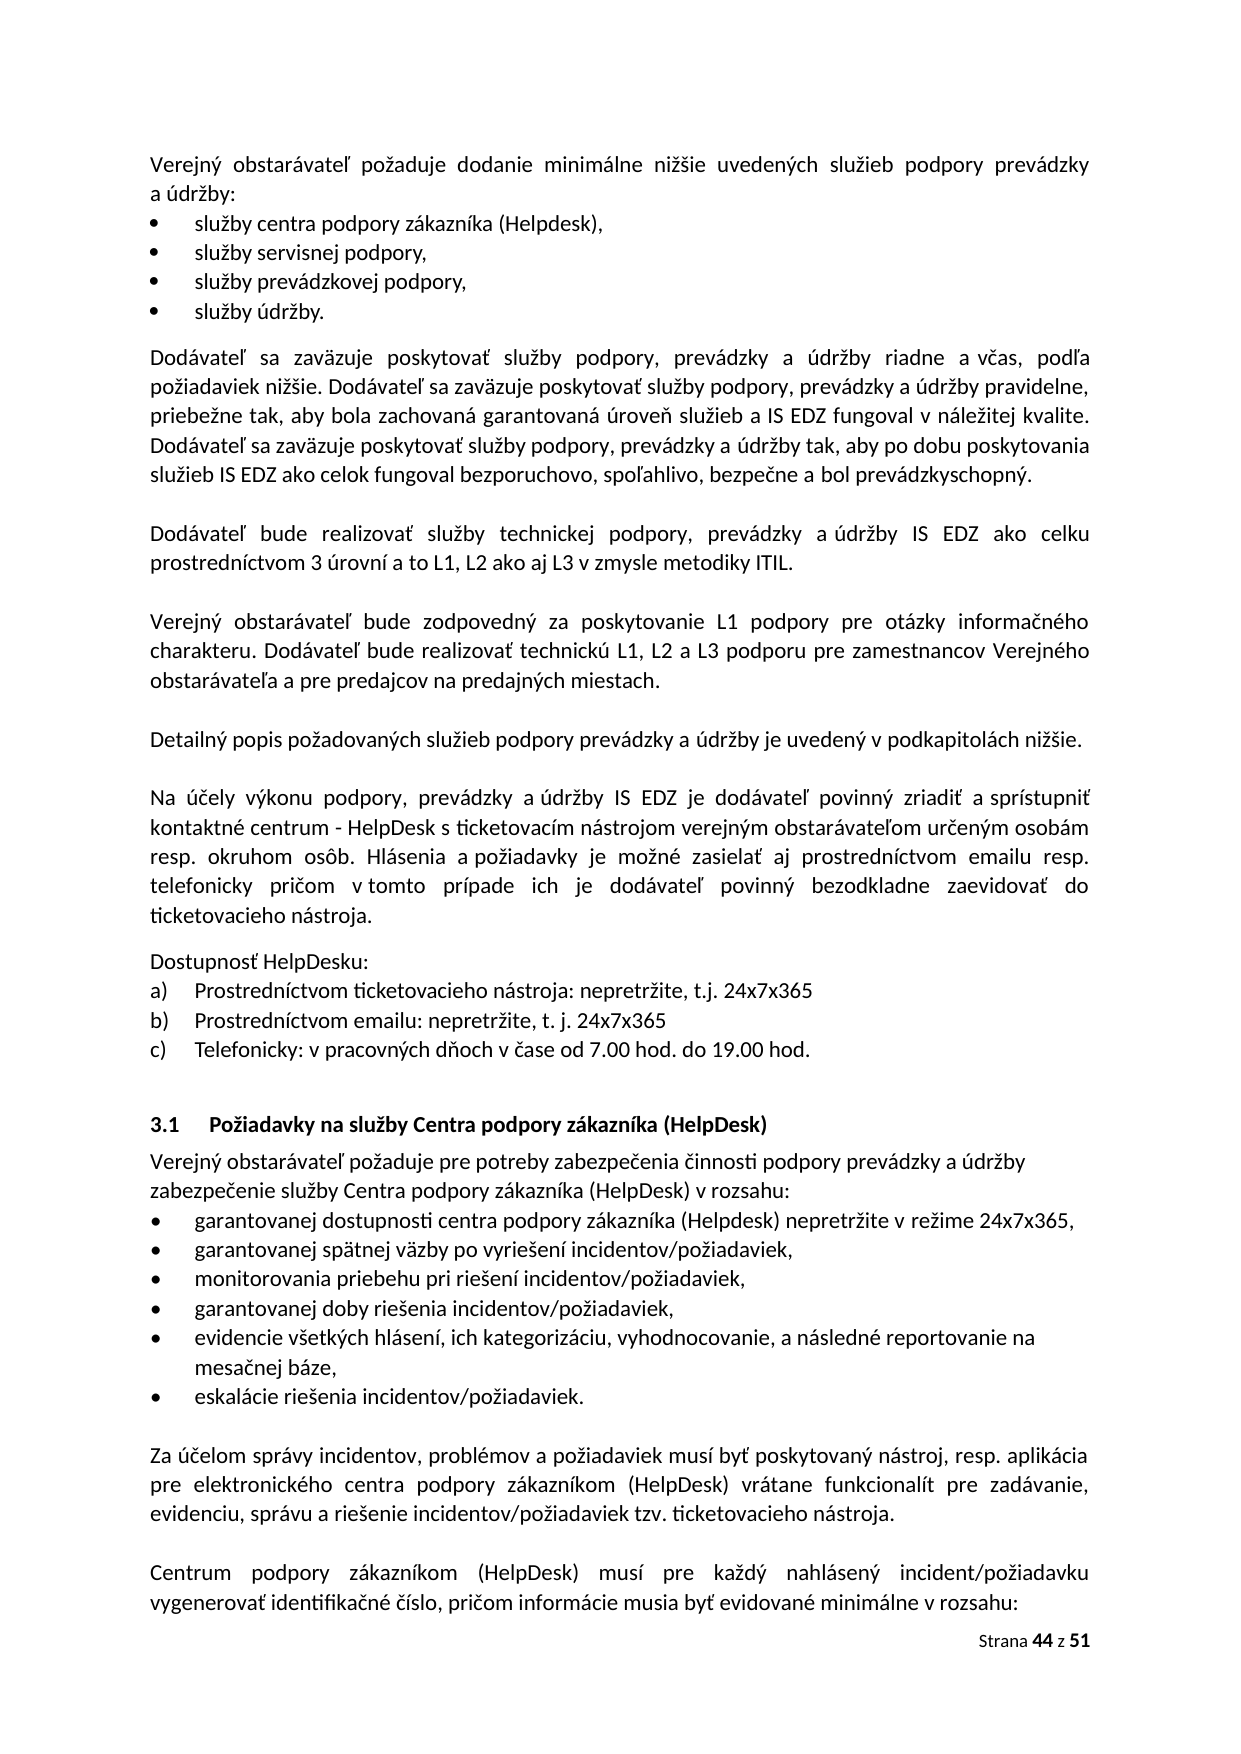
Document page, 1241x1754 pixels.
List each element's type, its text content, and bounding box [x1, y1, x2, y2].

list služby prevádzkovej podpory, [150, 267, 1090, 296]
text • garantovanej spätnej väzby po vyriešení incidentov/požiadaviek, [150, 1235, 1090, 1263]
text Verejný obstarávateľ požaduje pre potreby zabezpečenia činnosti podpory prevádzky a údržby zabezpečenie služby Centra podpory zákazníka (HelpDesk) v rozsahu: [150, 1147, 1090, 1204]
text • garantovanej doby riešenia incidentov/požiadaviek, [150, 1294, 1090, 1322]
text Na účely výkonu podpory, prevádzky a údržby IS EDZ je dodávateľ povinný zriadiť a sprístupniť kontaktné centrum - HelpDesk s ticketovacím nástrojom verejným obstarávateľom určeným osobám resp. okruhom osôb. Hlásenia a požiadavky je možné zasielať aj prostredníctvom emailu resp. telefonicky pričom v tomto prípade ich je dodávateľ povinný bezodkladne zaevidovať do ticketovacieho nástroja. [150, 783, 1090, 929]
list Prostredníctvom ticketovacieho nástroja: nepretržite, t.j. 24x7x365 [150, 976, 1090, 1004]
text Za účelom správy incidentov, problémov a požiadaviek musí byť poskytovaný nástroj, resp. aplikácia pre elektronického centra podpory zákazníkom (HelpDesk) vrátane funkcionalít pre zadávanie, evidenciu, správu a riešenie incidentov/požiadaviek tzv. ticketovacieho nástroja. [150, 1441, 1090, 1527]
subtitle Požiadavky na služby Centra podpory zákazníka (HelpDesk) [150, 1111, 1090, 1139]
text • garantovanej dostupnosti centra podpory zákazníka (Helpdesk) nepretržite v režime 24x7x365, [150, 1206, 1090, 1234]
text • evidencie všetkých hlásení, ich kategorizáciu, vyhodnocovanie, a následné reportovanie na mesačnej báze, [150, 1323, 1090, 1381]
text Dodávateľ sa zaväzuje poskytovať služby podpory, prevádzky a údržby riadne a včas, podľa požiadaviek nižšie. Dodávateľ sa zaväzuje poskytovať služby podpory, prevádzky a údržby pravidelne, priebežne tak, aby bola zachovaná garantovaná úroveň služieb a IS EDZ fungoval v náležitej kvalite. Dodávateľ sa zaväzuje poskytovať služby podpory, prevádzky a údržby tak, aby po dobu poskytovania služieb IS EDZ ako celok fungoval bezporuchovo, spoľahlivo, bezpečne a bol prevádzkyschopný. [150, 343, 1090, 488]
list Telefonicky: v pracovných dňoch v čase od 7.00 hod. do 19.00 hod. [150, 1035, 1090, 1063]
text • monitorovania priebehu pri riešení incidentov/požiadaviek, [150, 1264, 1090, 1292]
list Prostredníctvom emailu: nepretržite, t. j. 24x7x365 [150, 1006, 1090, 1034]
list služby údržby. [150, 297, 1090, 325]
text Dostupnosť HelpDesku: [150, 947, 1090, 975]
text Verejný obstarávateľ bude zodpovedný za poskytovanie L1 podpory pre otázky informačného charakteru. Dodávateľ bude realizovať technickú L1, L2 a L3 podporu pre zamestnancov Verejného obstarávateľa a pre predajcov na predajných miestach. [150, 607, 1090, 694]
text • eskalácie riešenia incidentov/požiadaviek. [150, 1382, 1090, 1410]
text Verejný obstarávateľ požaduje dodanie minimálne nižšie uvedených služieb podpory prevádzky a údržby: [150, 150, 1090, 207]
text Dodávateľ bude realizovať služby technickej podpory, prevádzky a údržby IS EDZ ako celku prostredníctvom 3 úrovní a to L1, L2 ako aj L3 v zmysle metodiky ITIL. [150, 519, 1090, 577]
list služby servisnej podpory, [150, 238, 1090, 266]
text Detailný popis požadovaných služieb podpory prevádzky a údržby je uvedený v podkapitolách nižšie. [150, 725, 1090, 753]
list služby centra podpory zákazníka (Helpdesk), [150, 209, 1090, 237]
text Centrum podpory zákazníkom (HelpDesk) musí pre každý nahlásený incident/požiadavku vygenerovať identifikačné číslo, pričom informácie musia byť evidované minimálne v rozsahu: [150, 1558, 1090, 1616]
